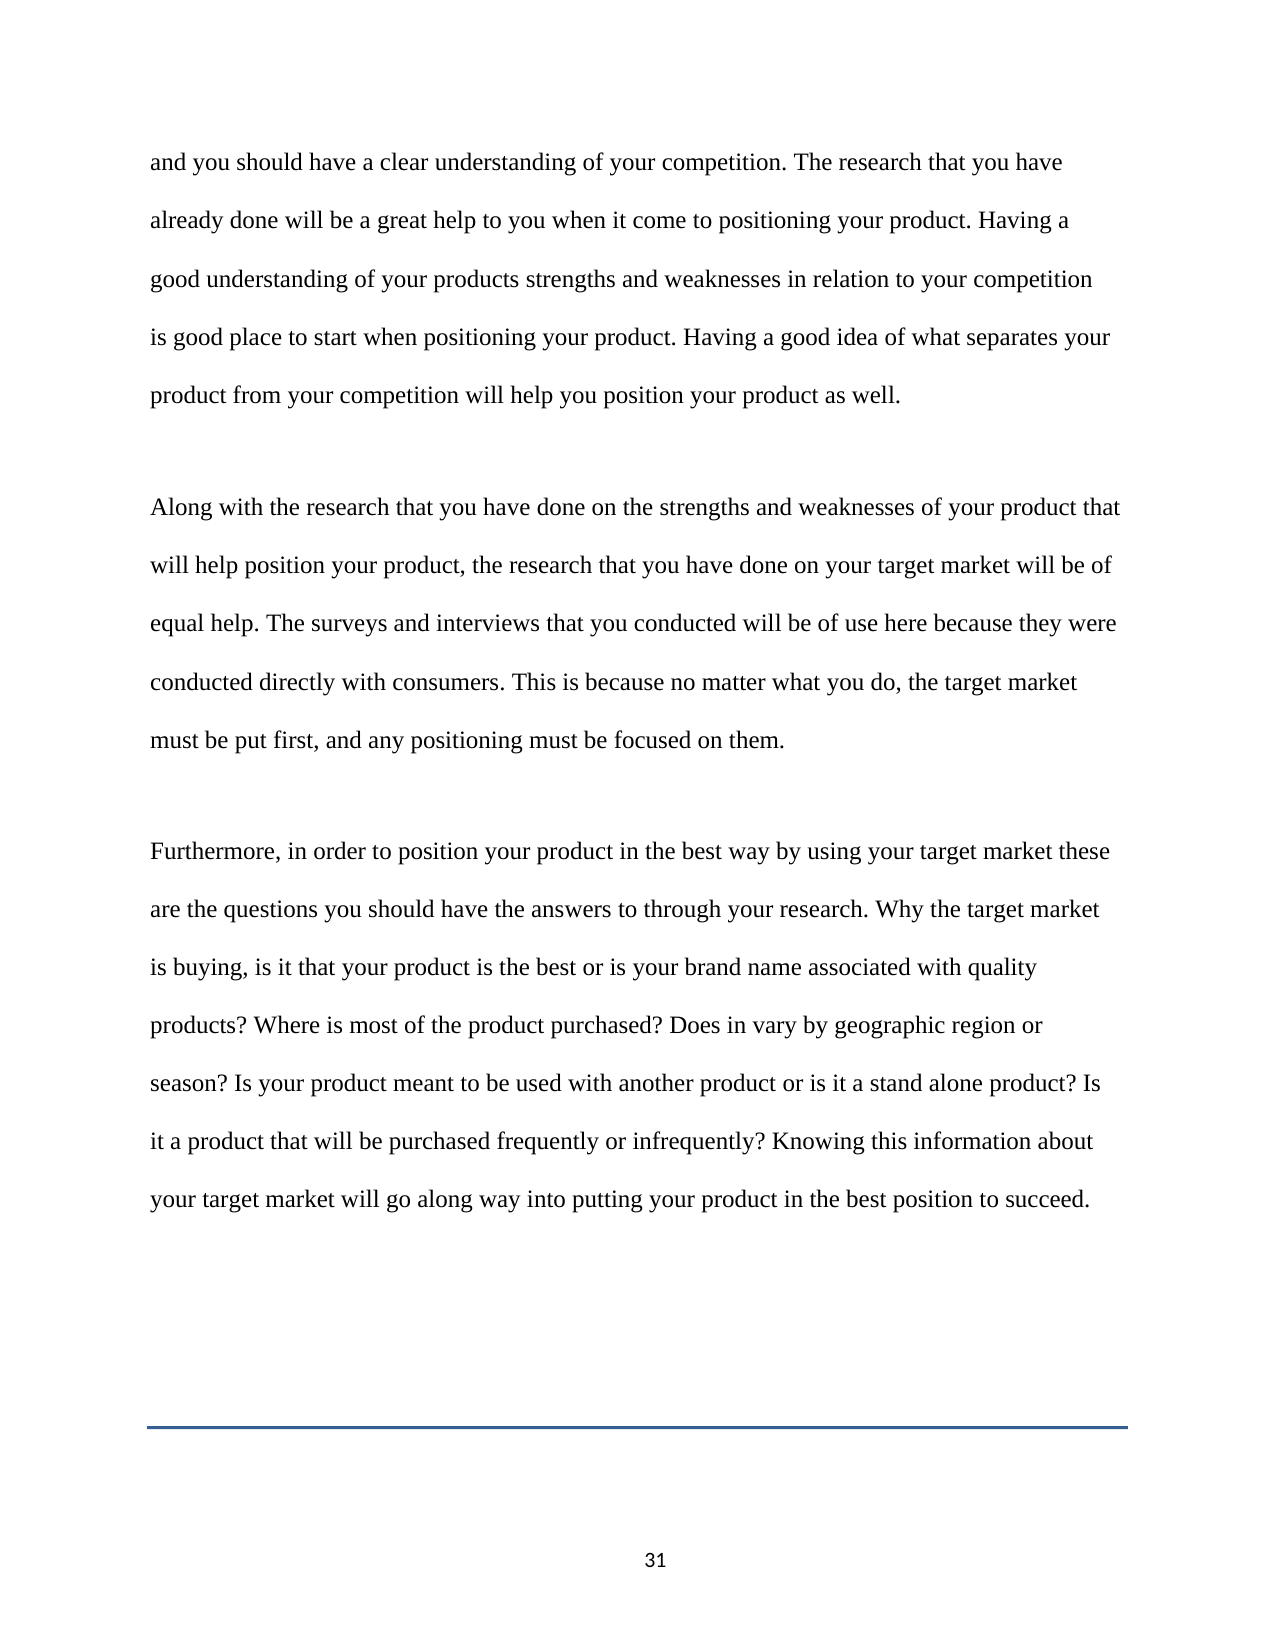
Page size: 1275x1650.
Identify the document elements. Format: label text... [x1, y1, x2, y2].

text and you should have a clear understanding of your competition. The research that you have already done will be a great help to you when it come to positioning your product. Having a good understanding of your products strengths and weaknesses in relation to your competition is good place to start when positioning your product. Having a good idea of what separates your product from your competition will help you position your product as well. [150, 147, 1114, 409]
text 31 [150, 1547, 1160, 1573]
text Along with the research that you have done on the strengths and weaknesses of your product that will help position your product, the research that you have done on your target market will be of equal help. The surveys and interviews that you conducted will be of use here because they were conducted directly with consumers. This is because no matter what you do, the target market must be put first, and any positioning must be focused on them. [150, 492, 1123, 754]
text Furthermore, in order to position your product in the best way by using your target market these are the questions you should have the answers to through your research. Why the target market is buying, is it that your product is the best or is your brand name associated with quality products? Where is most of the product purchased? Does in vary by geographic region or season? Is your product meant to be used with another product or is it a stand alone product? Is it a product that will be purchased frequently or infrequently? Knowing this information about your target market will go along way into putting your product in the best position to succeed. [150, 836, 1114, 1213]
